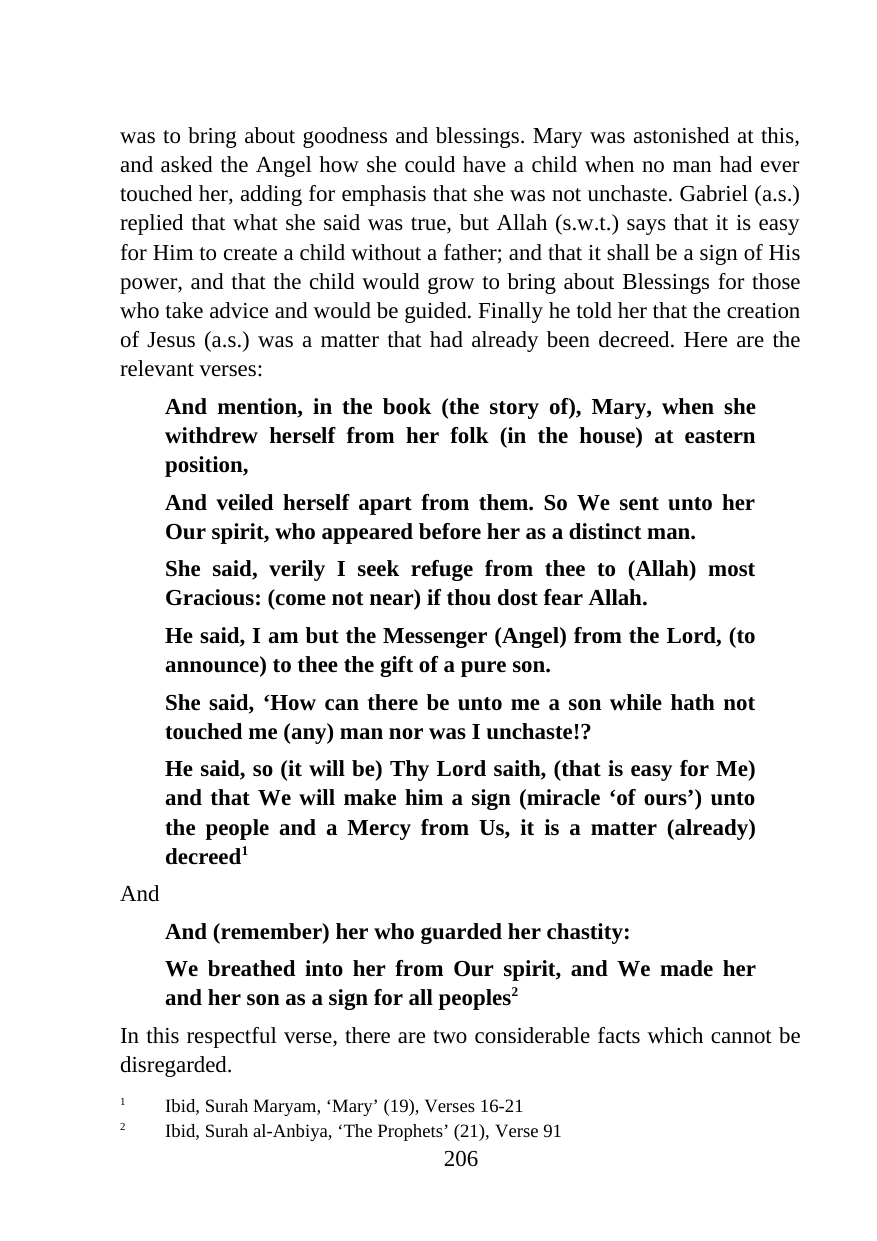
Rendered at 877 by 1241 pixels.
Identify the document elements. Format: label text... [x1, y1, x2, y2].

text In this respectful verse, there are two considerable facts which cannot be disregarded. [120, 1020, 802, 1078]
text And [120, 878, 802, 907]
text She said, verily I seek refuge from thee to (Allah) most Gracious: (come not near) if thou dost fear Allah. [165, 553, 757, 612]
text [120, 120, 802, 382]
text He said, so (it will be) Thy Lord saith, (that is easy for Me) and that We will make him a sign (miracle ‘of ours’) unto the people and a Mercy from Us, it is a matter (already) decreed [165, 753, 757, 870]
text We breathed into her from Our spirit, and We made her and her son as a sign for all peoples [165, 953, 757, 1012]
text She said, ‘How can there be unto me a son while hath not touched me (any) man nor was I unchaste!? [165, 687, 757, 745]
text And mention, in the book (the story of), Mary, when she withdrew herself from her folk (in the house) at eastern position, [165, 391, 757, 478]
text And (remember) her who guarded her chastity: [165, 916, 757, 945]
text He said, I am but the Messenger (Angel) from the Lord, (to announce) to thee the gift of a pure son. [165, 620, 757, 678]
text And veiled herself apart from them. So We sent unto her Our spirit, who appeared before her as a distinct man. [165, 487, 757, 545]
